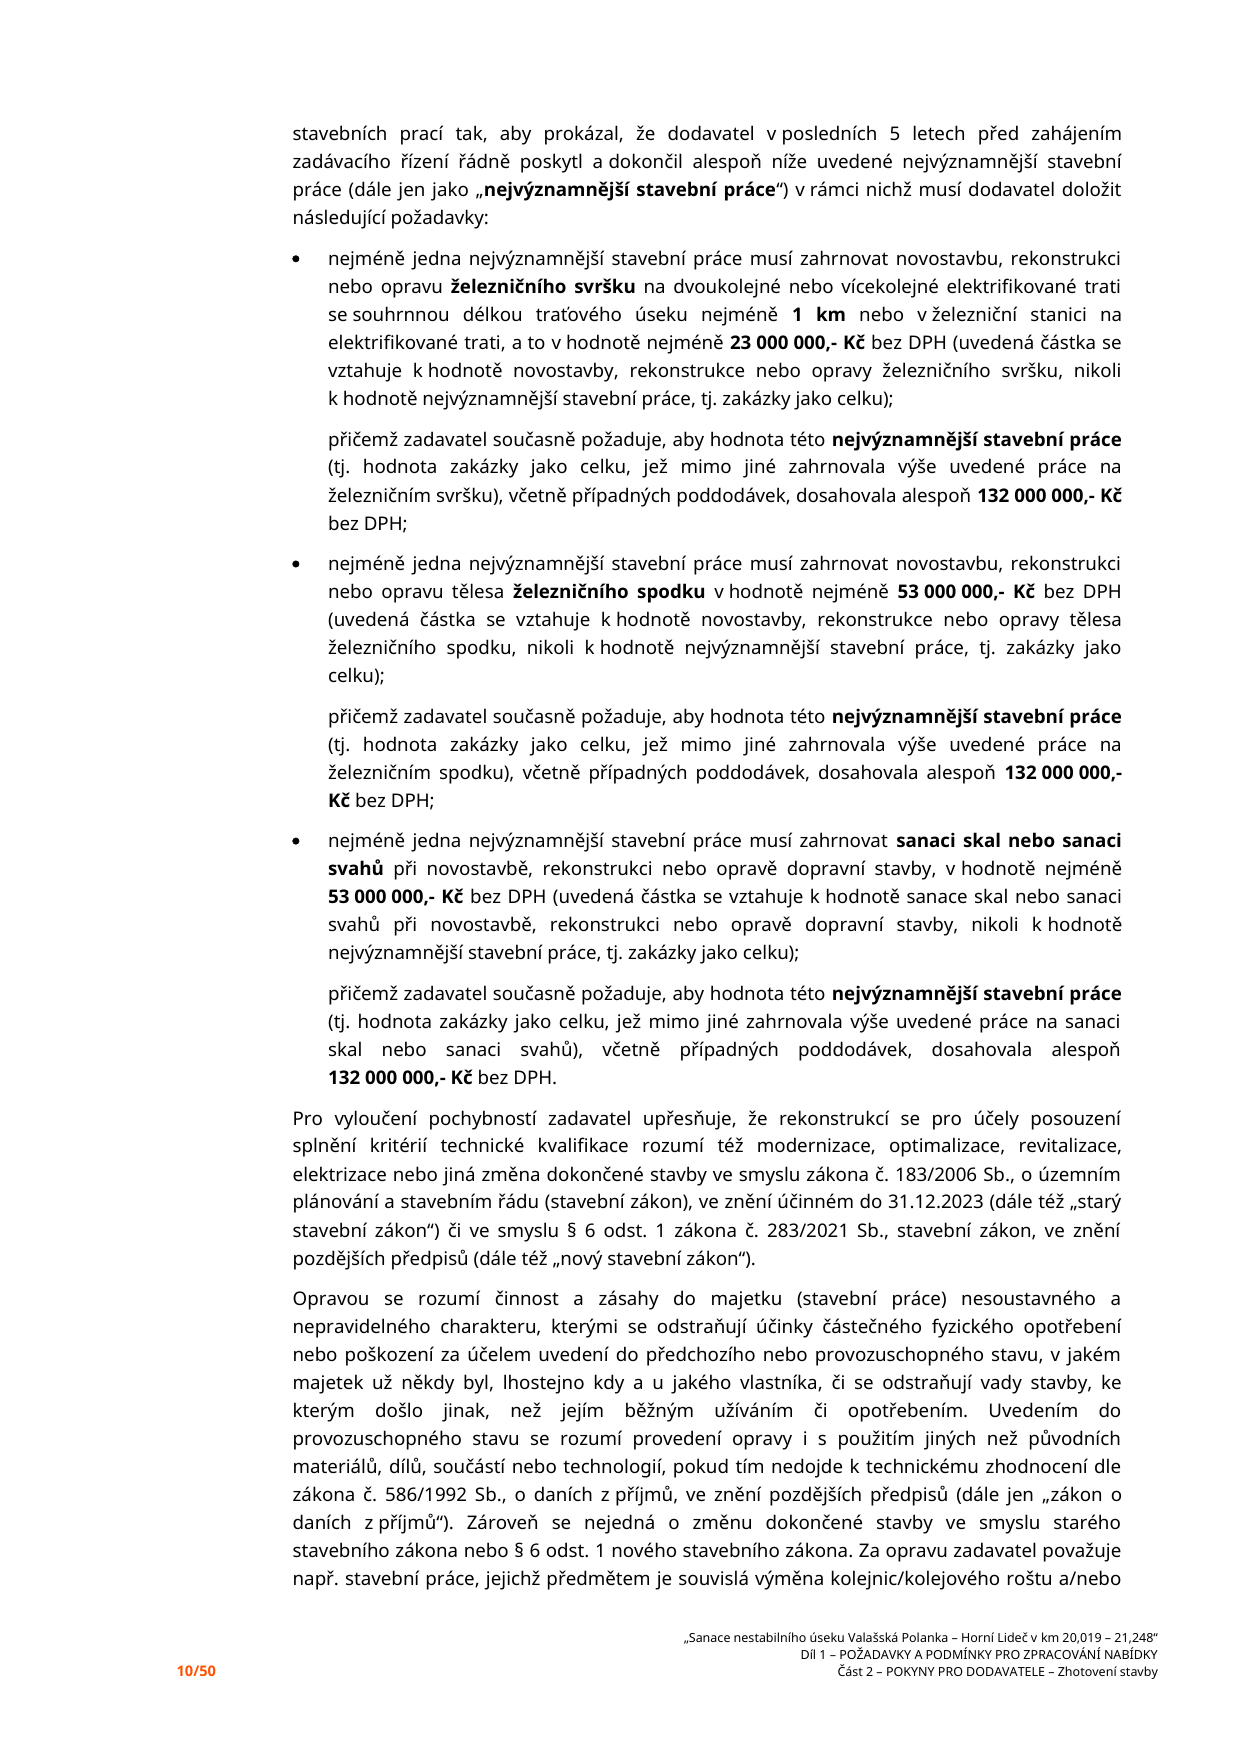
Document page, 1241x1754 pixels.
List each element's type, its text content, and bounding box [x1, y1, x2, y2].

text nejméně jedna nejvýznamnější stavební práce musí zahrnovat novostavbu, rekonstrukci nebo opravu železničního svršku na dvoukolejné nebo vícekolejné elektrifikované trati se souhrnnou délkou traťového úseku nejméně 1 km nebo v železniční stanici na elektrifikované trati, a to v hodnotě nejméně 23 000 000,- Kč bez DPH (uvedená částka se vztahuje k hodnotě novostavby, rekonstrukce nebo opravy železničního svršku, nikoli k hodnotě nejvýznamnější stavební práce, tj. zakázky jako celku); [292, 245, 1122, 411]
text nejméně jedna nejvýznamnější stavební práce musí zahrnovat sanaci skal nebo sanaci svahů při novostavbě, rekonstrukci nebo opravě dopravní stavby, v hodnotě nejméně 53 000 000,- Kč bez DPH (uvedená částka se vztahuje k hodnotě sanace skal nebo sanaci svahů při novostavbě, rekonstrukci nebo opravě dopravní stavby, nikoli k hodnotě nejvýznamnější stavební práce, tj. zakázky jako celku); [292, 828, 1122, 965]
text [292, 1285, 1122, 1591]
text Pro vyloučení pochybností zadavatel upřesňuje, že rekonstrukcí se pro účely posouzení splnění kritérií technické kvalifikace rozumí též modernizace, optimalizace, revitalizace, elektrizace nebo jiná změna dokončené stavby ve smyslu zákona č. 183/2006 Sb., o územním plánování a stavebním řádu (stavební zákon), ve znění účinném do 31.12.2023 (dále též „starý stavební zákon“) či ve smyslu § 6 odst. 1 zákona č. 283/2021 Sb., stavební zákon, ve znění pozdějších předpisů (dále též „nový stavební zákon“). [292, 1105, 1122, 1270]
text nejméně jedna nejvýznamnější stavební práce musí zahrnovat novostavbu, rekonstrukci nebo opravu tělesa železničního spodku v hodnotě nejméně 53 000 000,- Kč bez DPH (uvedená částka se vztahuje k hodnotě novostavby, rekonstrukce nebo opravy tělesa železničního spodku, nikoli k hodnotě nejvýznamnější stavební práce, tj. zakázky jako celku); [292, 550, 1122, 688]
list přičemž zadavatel současně požaduje, aby hodnota této nejvýznamnější stavební práce (tj. hodnota zakázky jako celku, jež mimo jiné zahrnovala výše uvedené práce na železničním svršku), včetně případných poddodávek, dosahovala alespoň 132 000 000,- Kč bez DPH; [328, 426, 1122, 535]
list přičemž zadavatel současně požaduje, aby hodnota této nejvýznamnější stavební práce (tj. hodnota zakázky jako celku, jež mimo jiné zahrnovala výše uvedené práce na sanaci skal nebo sanaci svahů), včetně případných poddodávek, dosahovala alespoň 132 000 000,- Kč bez DPH. [328, 980, 1122, 1090]
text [292, 121, 1122, 230]
list přičemž zadavatel současně požaduje, aby hodnota této nejvýznamnější stavební práce (tj. hodnota zakázky jako celku, jež mimo jiné zahrnovala výše uvedené práce na železničním spodku), včetně případných poddodávek, dosahovala alespoň 132 000 000,- Kč bez DPH; [328, 703, 1122, 813]
